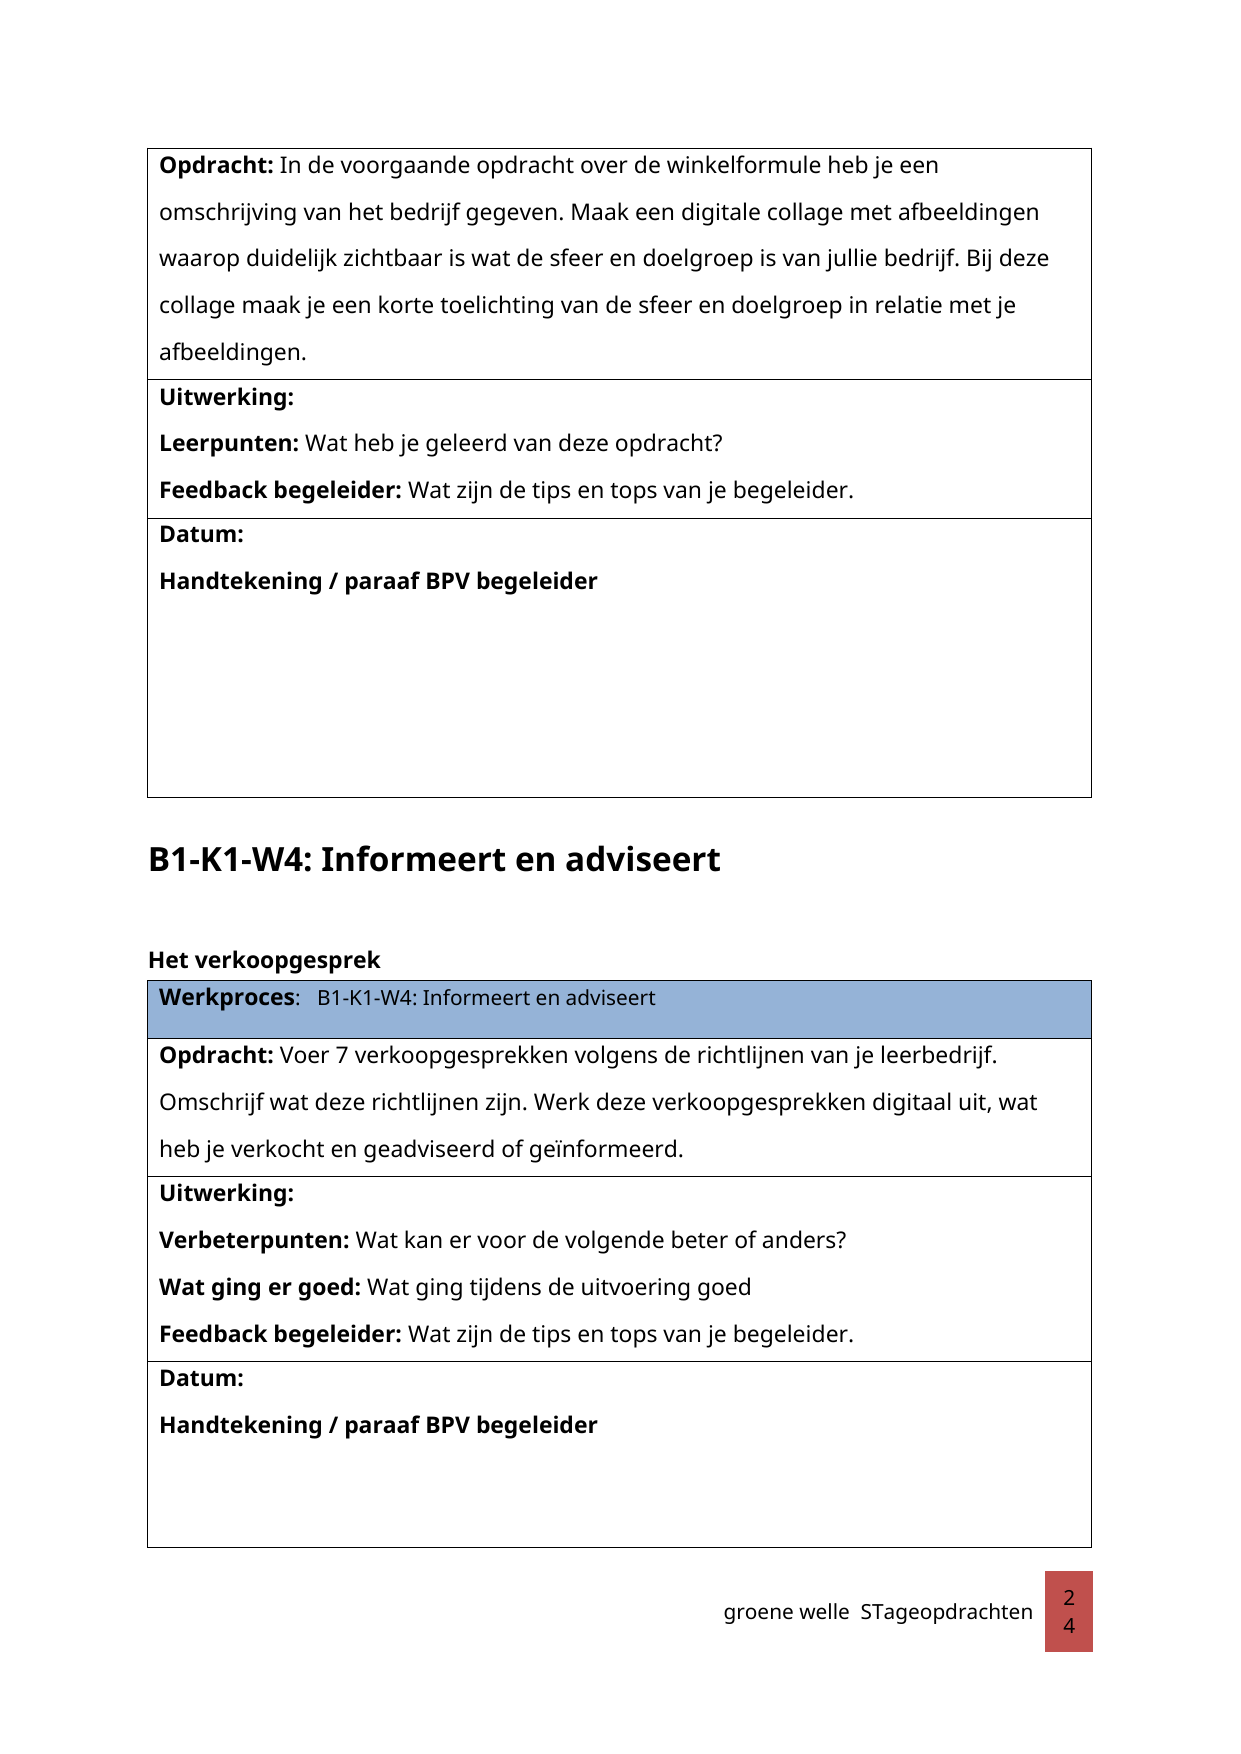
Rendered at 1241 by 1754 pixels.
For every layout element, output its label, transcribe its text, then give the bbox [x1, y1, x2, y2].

table_cell Opdracht: Voer 7 verkoopgesprekken volgens de richtlijnen van je leerbedrijf. Omschrijf wat deze richtlijnen zijn. Werk deze verkoopgesprekken digitaal uit, wat heb je verkocht en geadviseerd of geïnformeerd. [148, 1039, 1091, 1176]
table_cell Datum: Handtekening / paraaf BPV begeleider [148, 519, 1091, 797]
table_cell Uitwerking: Verbeterpunten: Wat kan er voor de volgende beter of anders? Wat ging er goed: Wat ging tijdens de uitvoering goed Feedback begeleider: Wat zijn de tips en tops van je begeleider. [148, 1177, 1091, 1361]
table_cell Uitwerking: Leerpunten: Wat heb je geleerd van deze opdracht? Feedback begeleider: Wat zijn de tips en tops van je begeleider. [148, 380, 1091, 517]
table_cell Opdracht: In de voorgaande opdracht over de winkelformule heb je een omschrijving van het bedrijf gegeven. Maak een digitale collage met afbeeldingen waarop duidelijk zichtbaar is wat de sfeer en doelgroep is van jullie bedrijf. Bij deze collage maak je een korte toelichting van de sfeer en doelgroep in relatie met je afbeeldingen. [148, 149, 1091, 379]
subtitle B1-K1-W4: Informeert en adviseert [148, 836, 1093, 881]
subtitle Het verkoopgesprek [148, 944, 1093, 975]
table_header Werkproces: B1-K1-W4: Informeert en adviseert [148, 981, 1091, 1038]
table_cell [148, 1362, 1091, 1547]
